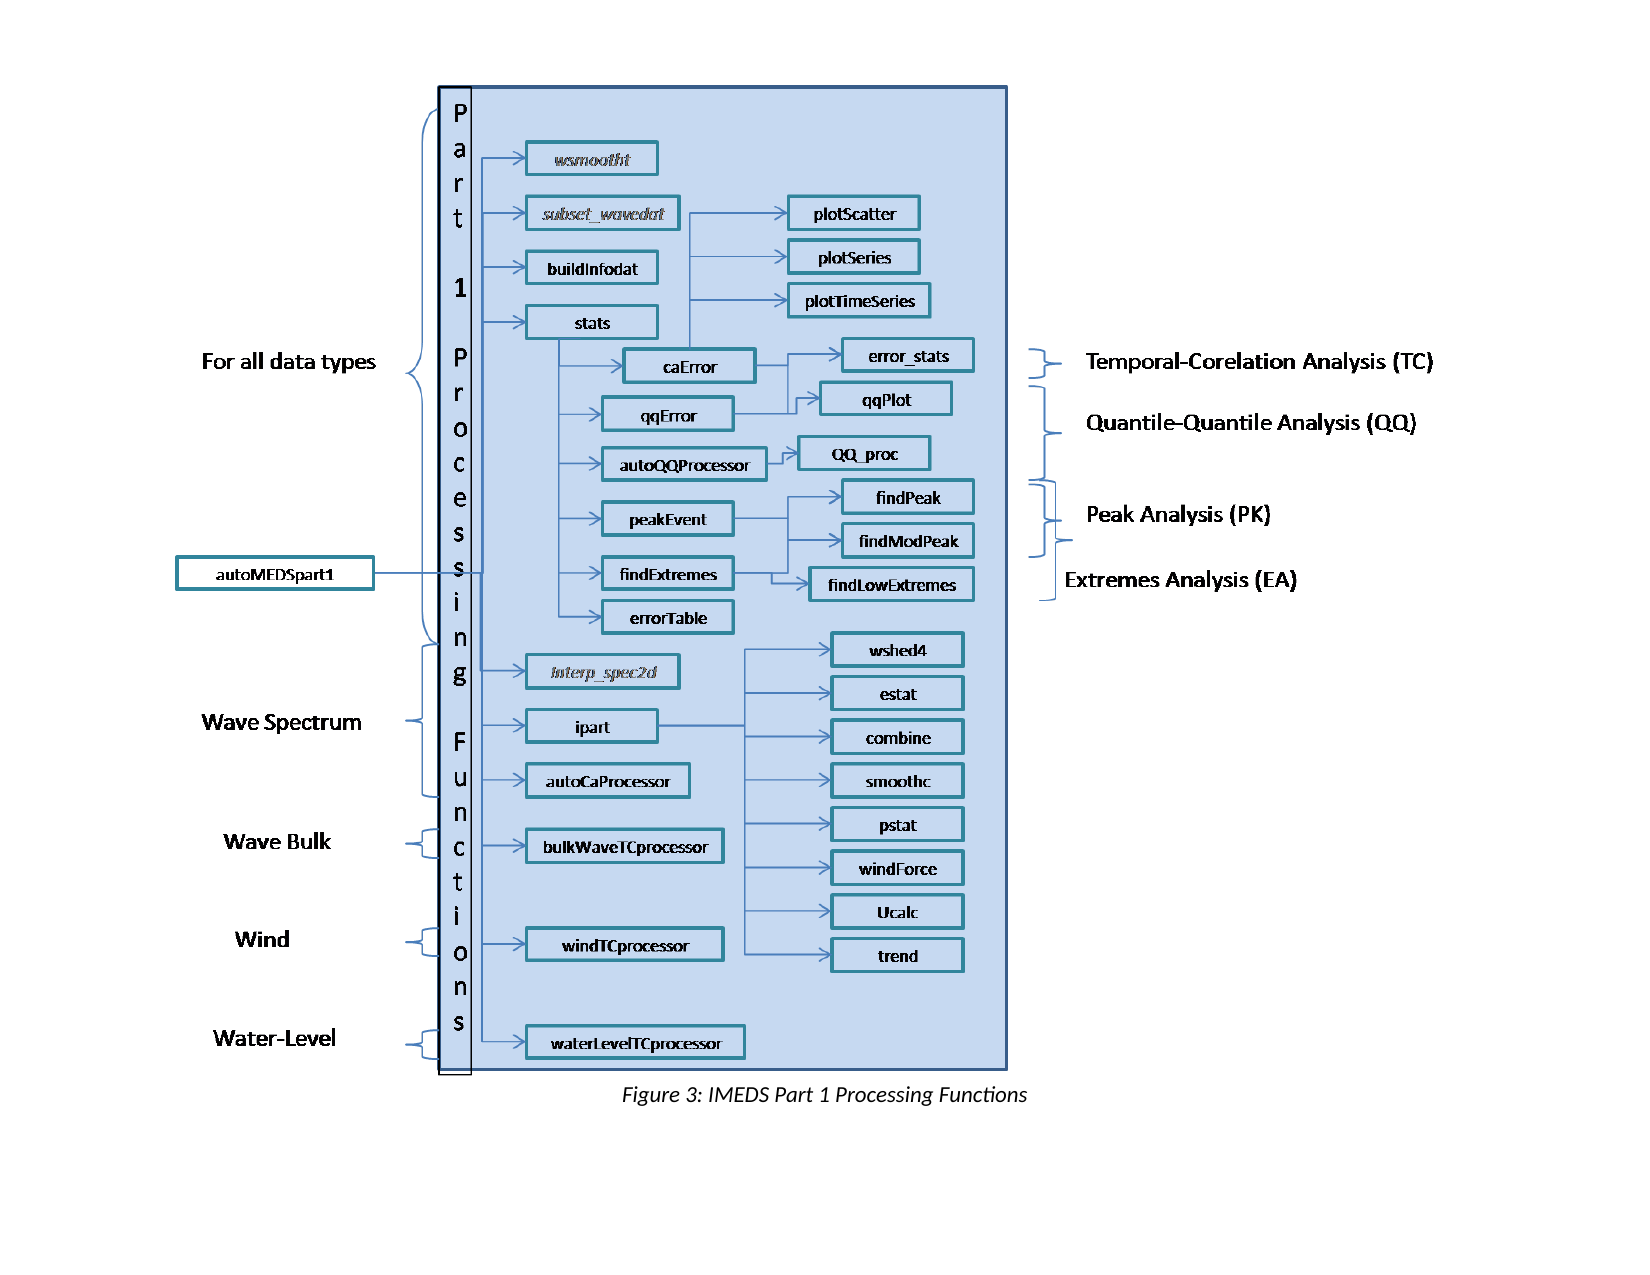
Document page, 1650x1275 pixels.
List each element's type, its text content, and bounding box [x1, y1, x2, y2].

picture [174, 84, 1476, 1076]
